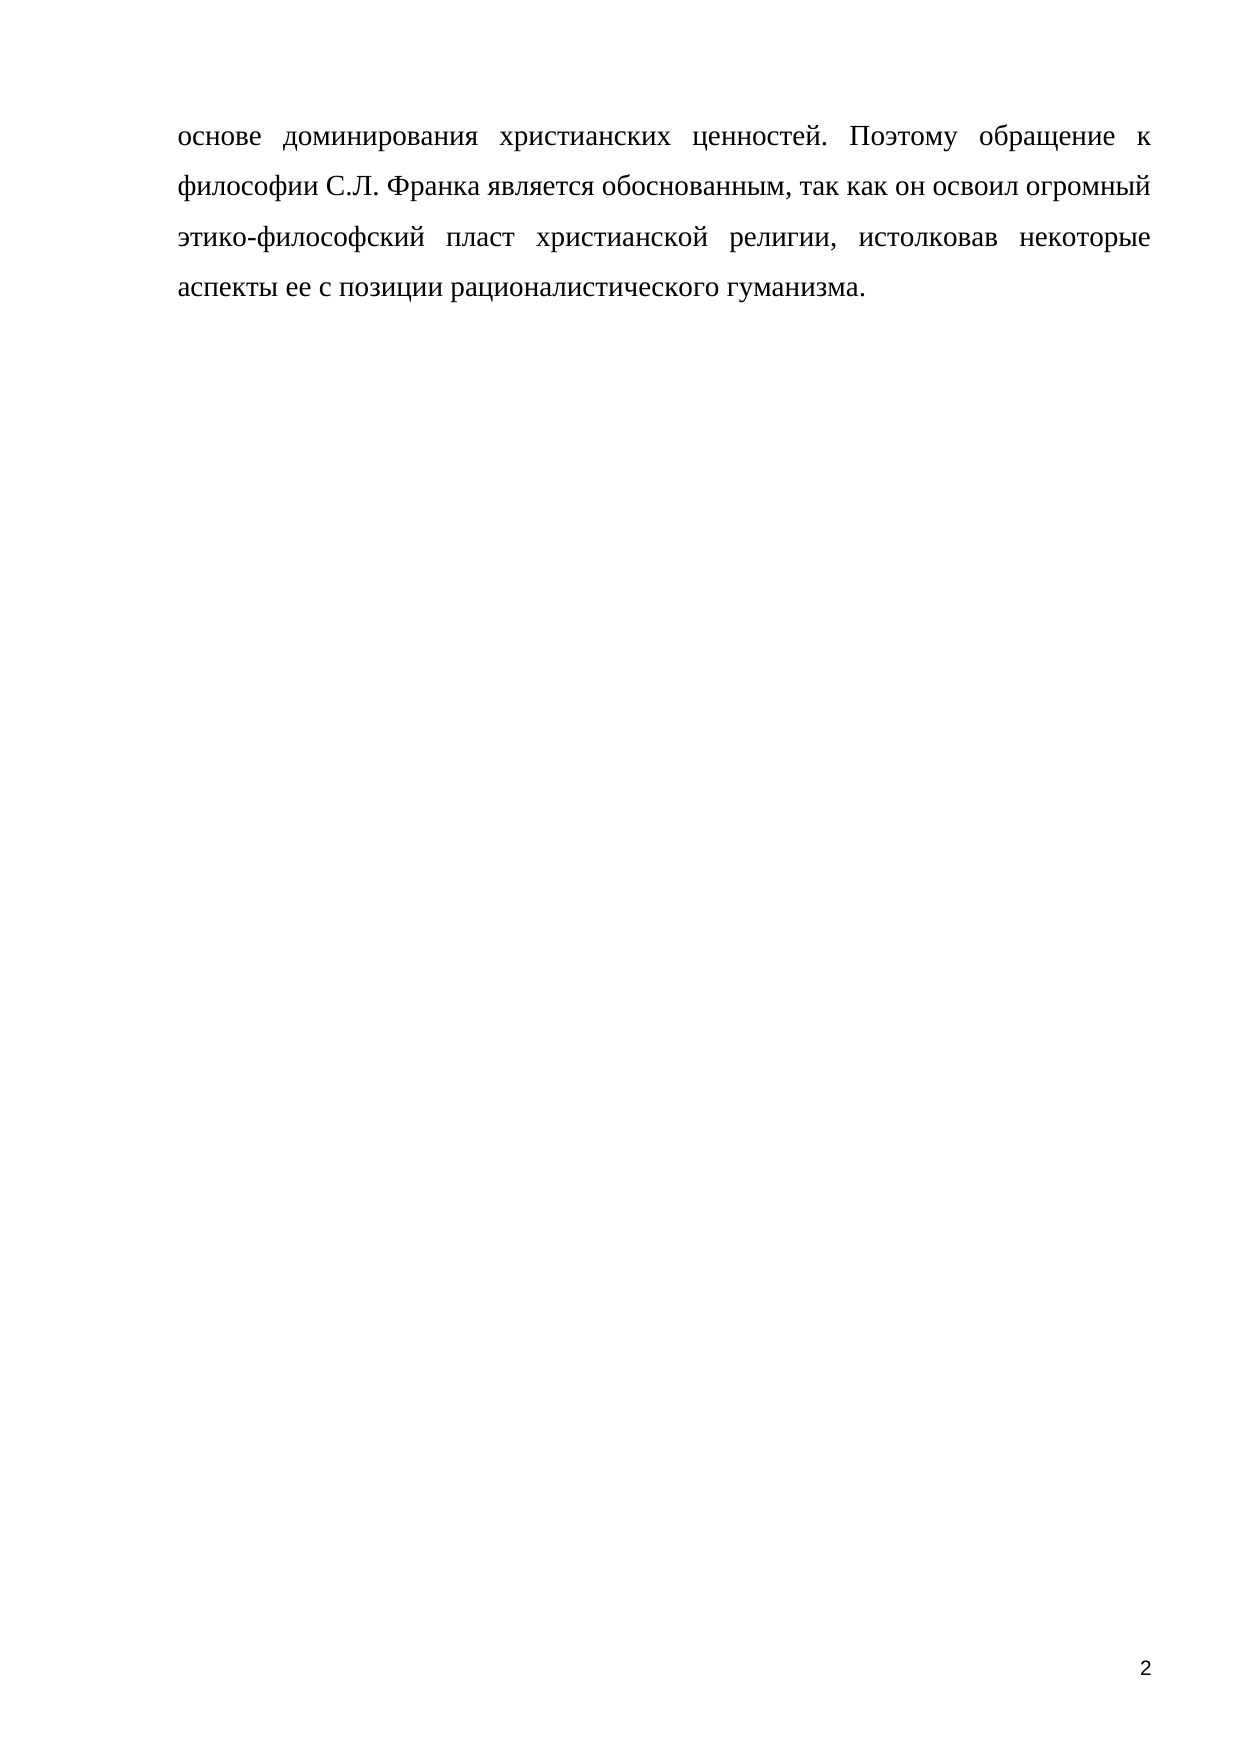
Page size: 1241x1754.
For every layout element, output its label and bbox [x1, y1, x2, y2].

text [177, 118, 1152, 303]
